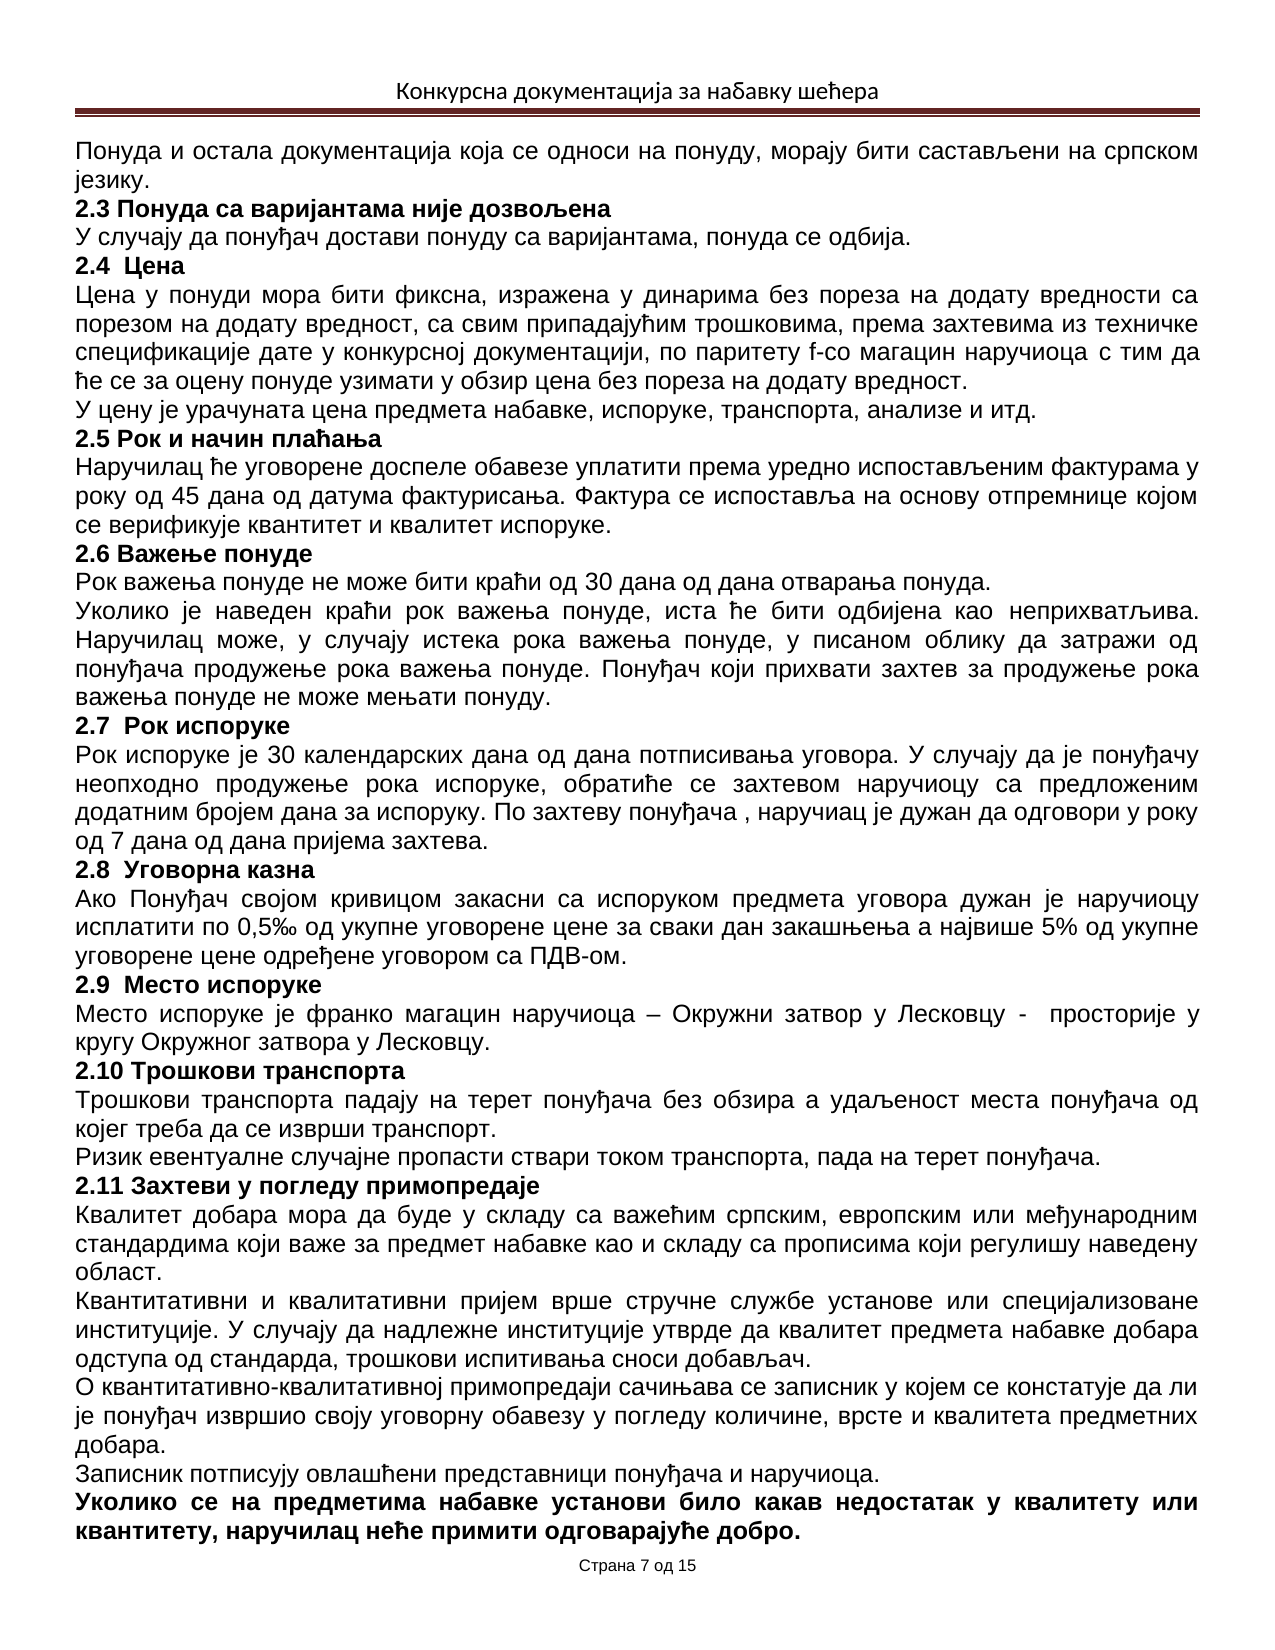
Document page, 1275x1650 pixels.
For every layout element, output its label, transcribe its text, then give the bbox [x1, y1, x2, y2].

text Рок испоруке је 30 календарских дана од дана потписивања уговора. У случају да је понуђачу неопходно продужење рока испоруке, обратиће се захтевом наручиоцу са предложеним додатним бројем дана за испоруку. По захтеву понуђача , наручиац је дужан да одговори у року од 7 дана од дана пријема захтева. [75, 740, 1200, 855]
text 2.7 Рок испоруке [75, 711, 1200, 740]
text Понуда и остала документација која се односи на понуду, морају бити састављени на српском језику. [75, 136, 1200, 194]
text 2.6 Важење понуде [75, 539, 1200, 567]
text Уколико се на предметима набавке установи било какав недостатак у квалитету или квантитету, наручилац неће примити одговарајуће добро. [75, 1487, 1200, 1545]
text 2.5 Рок и начин плаћања [75, 424, 1200, 452]
text Место испоруке је франко магацин наручиоца – Окружни затвор у Лесковцу - просторије у кругу Окружног затвора у Лесковцу. [75, 999, 1200, 1056]
text 2.9 Место испоруке [75, 970, 1200, 999]
text Ризик евентуалне случајне пропасти ствари током транспорта, пада на терет понуђача. [75, 1142, 1200, 1171]
text Квантитативни и квалитативни пријем врше стручне службе установе или специјализоване институције. У случају да надлежне институције утврде да квалитет предмета набавке добара одступа од стандарда, трошкови испитивања сноси добављач. [75, 1286, 1200, 1372]
text Цена у понуди мора бити фиксна, изражена у динарима без пореза на додату вредности са порезом на додату вредност, са свим припадајућим трошковима, према захтевима из техничке спецификације дате у конкурсној документацији, по паритету f-co магацин наручиоца с тим да ће се за оцену понуде узимати у обзир цена без пореза на додату вредност. [75, 280, 1200, 395]
text О квантитативно-квалитативној примопредаји сачињава се записник у којем се констатује да ли је понуђач извршио своју уговорну обавезу у погледу количине, врсте и квалитета предметних добара. [75, 1372, 1200, 1459]
text Наручилац ће уговорене доспеле обавезе уплатити према уредно испостављеним фактурама у року од 45 дана од датума фактурисања. Фактура се испоставља на основу отпремнице којом се верификује квантитет и квалитет испоруке. [75, 452, 1200, 539]
text Уколико је наведен краћи рок важења понуде, иста ће бити одбијена као неприхватљива. Наручилац може, у случају истека рока важења понуде, у писаном облику да затражи од понуђача продужење рока важења понуде. Понуђач који прихвати захтев за продужење рока важења понуде не може мењати понуду. [75, 596, 1200, 711]
text 2.3 Понуда са варијантама није дозвољена [75, 194, 1200, 222]
text Рок важења понуде не може бити краћи од 30 дана од дана отварања понуда. [75, 567, 1200, 596]
text Трошкови транспорта падају на терет понуђача без обзира а удаљеност места понуђача од којег треба да се изврши транспорт. [75, 1085, 1200, 1142]
text Квалитет добара мора да буде у складу са важећим српским, европским или међународним стандардима који важе за предмет набавке као и складу са прописима који регулишу наведену област. [75, 1200, 1200, 1286]
text Ако Понуђач својом кривицом закасни са испоруком предмета уговора дужан је наручиоцу исплатити по 0,5‰ од укупне уговорене цене за сваки дан закашњења а највише 5% од укупне уговорене цене одређене уговором са ПДВ-ом. [75, 884, 1200, 970]
text 2.4 Цена [75, 251, 1200, 280]
text У цену је урачуната цена предмета набавке, испоруке, транспорта, анализе и итд. [75, 395, 1219, 424]
text 2.8 Уговорна казна [75, 855, 1200, 884]
text Записник потписују овлашћени представници понуђача и наручиоца. [75, 1459, 1200, 1487]
text 2.11 Захтеви у погледу примопредаје [75, 1171, 1200, 1200]
text 2.10 Трошкови транспорта [75, 1056, 1200, 1085]
text У случају да понуђач достави понуду са варијантама, понуда се одбија. [75, 222, 1200, 251]
